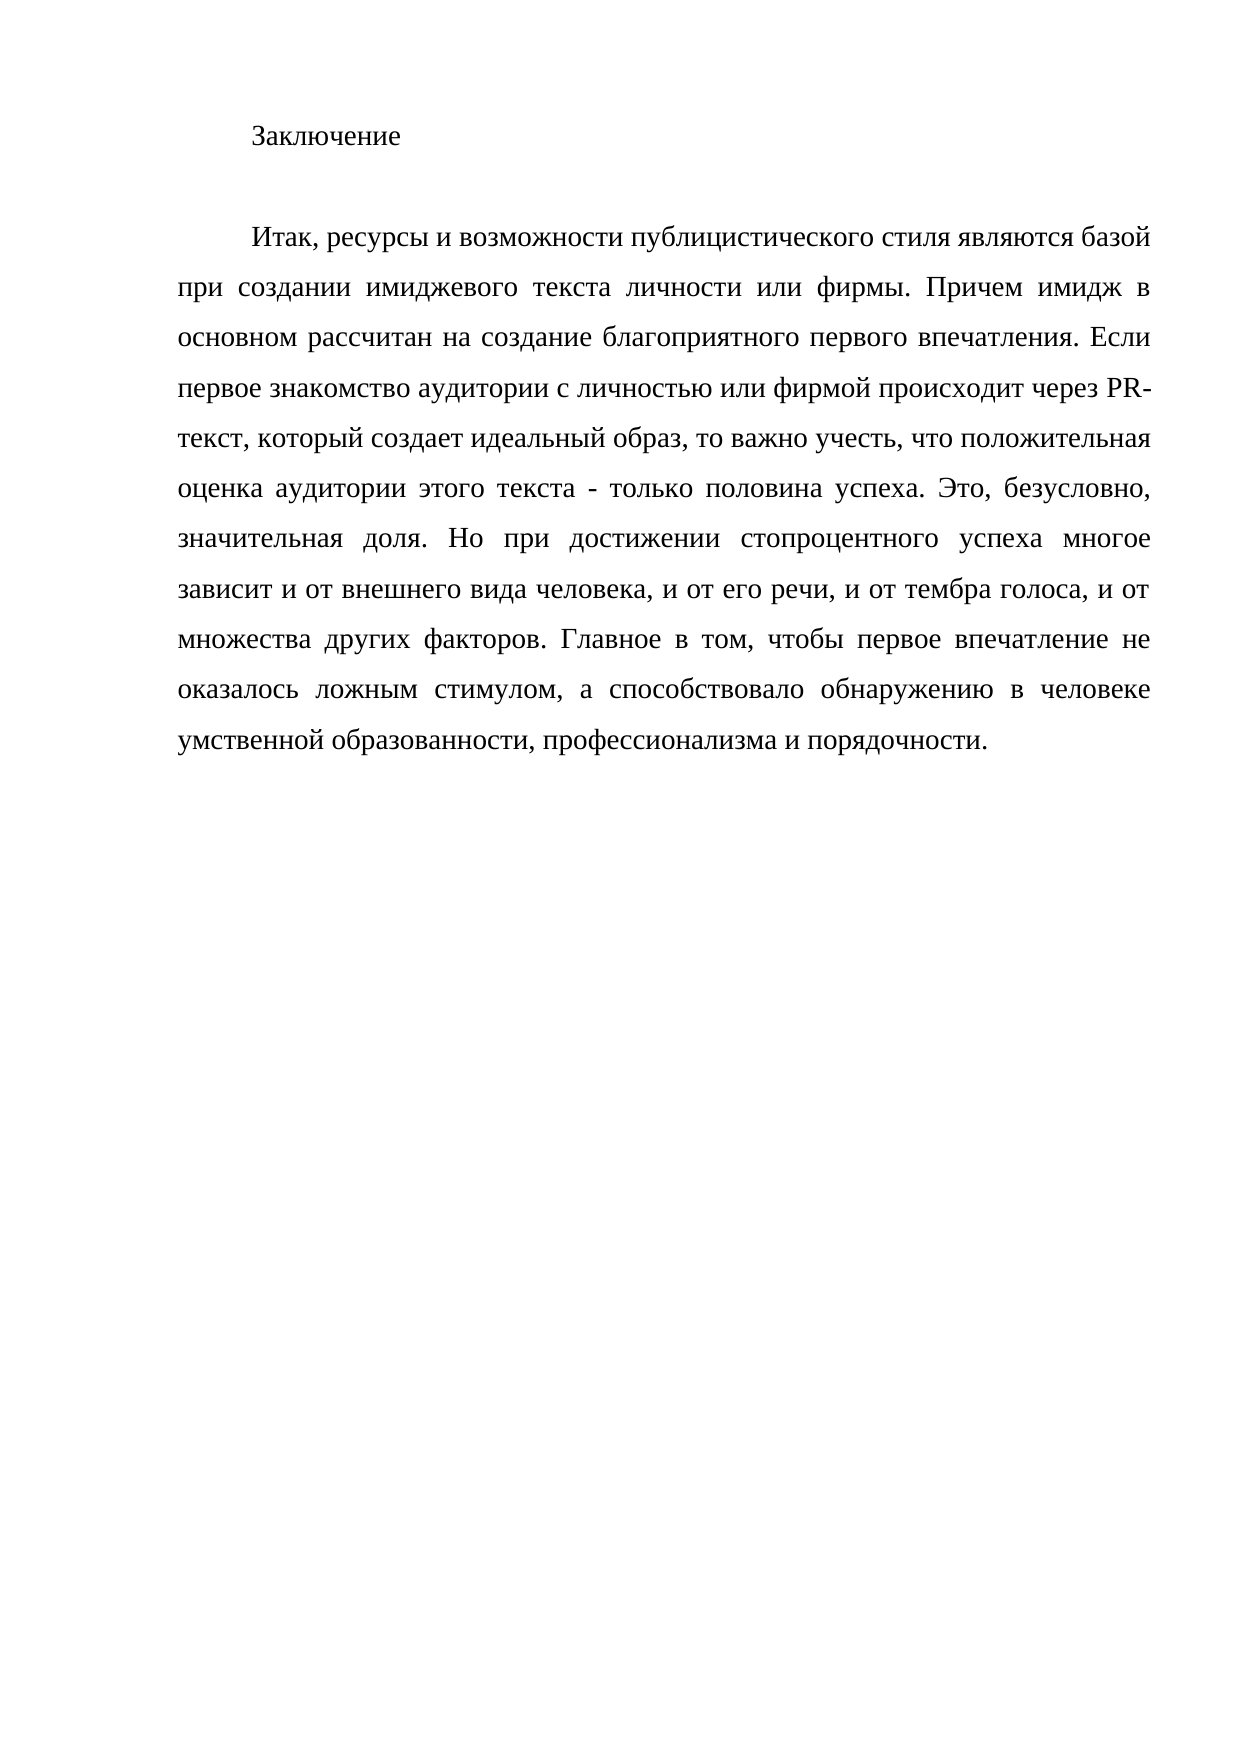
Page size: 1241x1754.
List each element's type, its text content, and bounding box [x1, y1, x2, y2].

text Заключение [177, 118, 1152, 152]
text Итак, ресурсы и возможности публицистического стиля являются базой при создании имиджевого текста личности или фирмы. Причем имидж в основном рассчитан на создание благоприятного первого впечатления. Если первое знакомство аудитории с личностью или фирмой происходит через PR-текст, который создает идеальный образ, то важно учесть, что положительная оценка аудитории этого текста - только половина успеха. Это, безусловно, значительная доля. Но при достижении стопроцентного успеха многое зависит и от внешнего вида человека, и от его речи, и от тембра голоса, и от множества других факторов. Главное в том, чтобы первое впечатление не оказалось ложным стимулом, а способствовало обнаружению в человеке умственной образованности, профессионализма и порядочности. [177, 219, 1152, 755]
